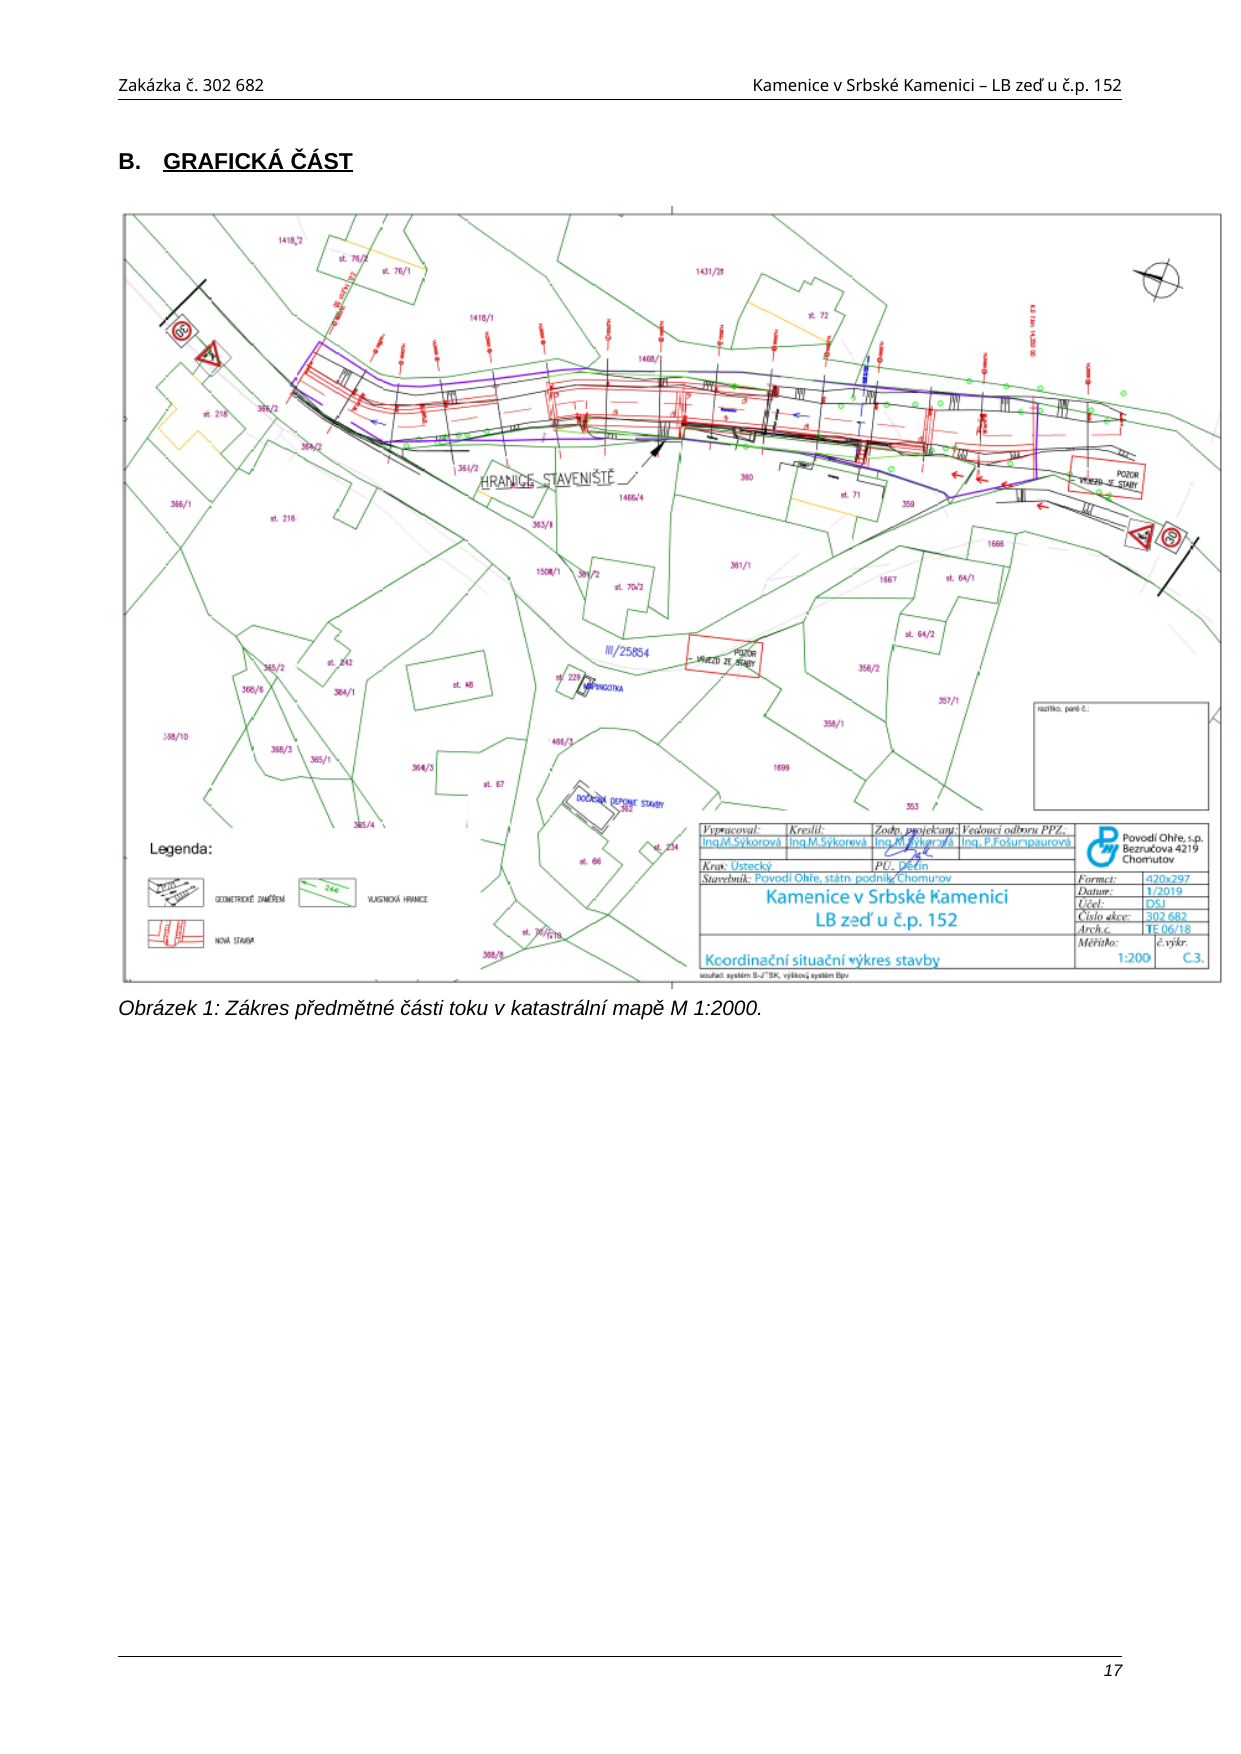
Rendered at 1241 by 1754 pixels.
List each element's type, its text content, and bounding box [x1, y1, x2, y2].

text Obrázek 1: Zákres předmětné části toku v katastrální mapě M 1:2000. [118, 995, 1122, 1019]
subtitle GRAFICKÁ ČÁST [118, 148, 1122, 174]
picture [118, 206, 1226, 989]
